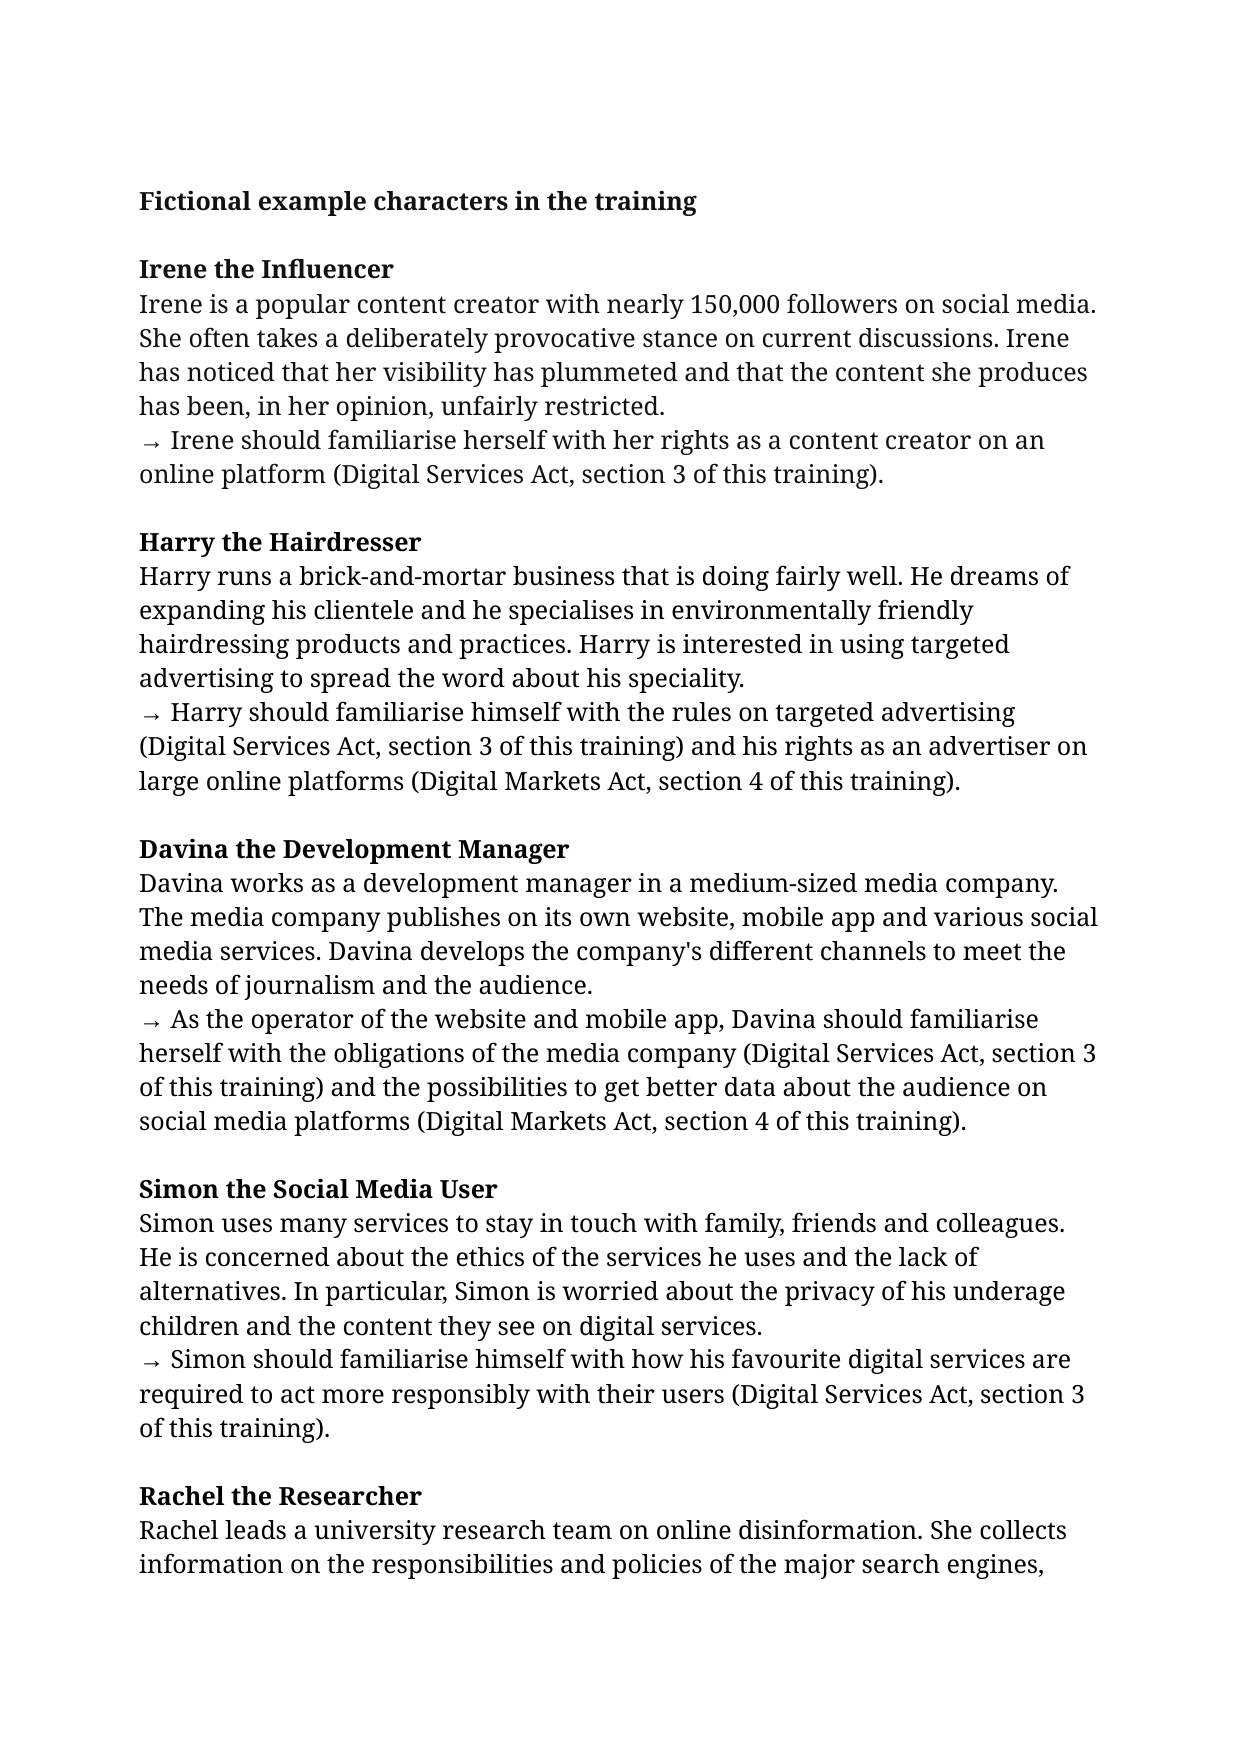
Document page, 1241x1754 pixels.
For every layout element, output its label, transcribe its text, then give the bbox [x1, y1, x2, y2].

text Davina the Development Manager [139, 831, 1101, 865]
text Fictional example characters in the training [139, 184, 1101, 218]
text → Irene should familiarise herself with her rights as a content creator on an online platform (Digital Services Act, section 3 of this training). [139, 422, 1101, 491]
text Harry runs a brick-and-mortar business that is doing fairly well. He dreams of expanding his clientele and he specialises in environmentally friendly hairdressing products and practices. Harry is interested in using targeted advertising to spread the word about his speciality. [139, 559, 1101, 695]
text Irene the Influencer [139, 252, 1101, 286]
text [139, 1512, 1101, 1581]
text Irene is a popular content creator with nearly 150,000 followers on social media. She often takes a deliberately provocative stance on current discussions. Irene has noticed that her visibility has plummeted and that the content she produces has been, in her opinion, unfairly restricted. [139, 286, 1101, 422]
text → Simon should familiarise himself with how his favourite digital services are required to act more responsibly with their users (Digital Services Act, section 3 of this training). [139, 1342, 1101, 1444]
text Harry the Hairdresser [139, 525, 1101, 559]
text Simon the Social Media User [139, 1172, 1101, 1206]
text → As the operator of the website and mobile app, Davina should familiarise herself with the obligations of the media company (Digital Services Act, section 3 of this training) and the possibilities to get better data about the audience on social media platforms (Digital Markets Act, section 4 of this training). [139, 1002, 1101, 1138]
text Simon uses many services to stay in touch with family, friends and colleagues. He is concerned about the ethics of the services he uses and the lack of alternatives. In particular, Simon is worried about the privacy of his underage children and the content they see on digital services. [139, 1206, 1101, 1342]
text → Harry should familiarise himself with the rules on targeted advertising (Digital Services Act, section 3 of this training) and his rights as an advertiser on large online platforms (Digital Markets Act, section 4 of this training). [139, 695, 1101, 797]
text Rachel the Researcher [139, 1478, 1101, 1512]
text Davina works as a development manager in a medium-sized media company. The media company publishes on its own website, mobile app and various social media services. Davina develops the company's different channels to meet the needs of journalism and the audience. [139, 865, 1101, 1002]
